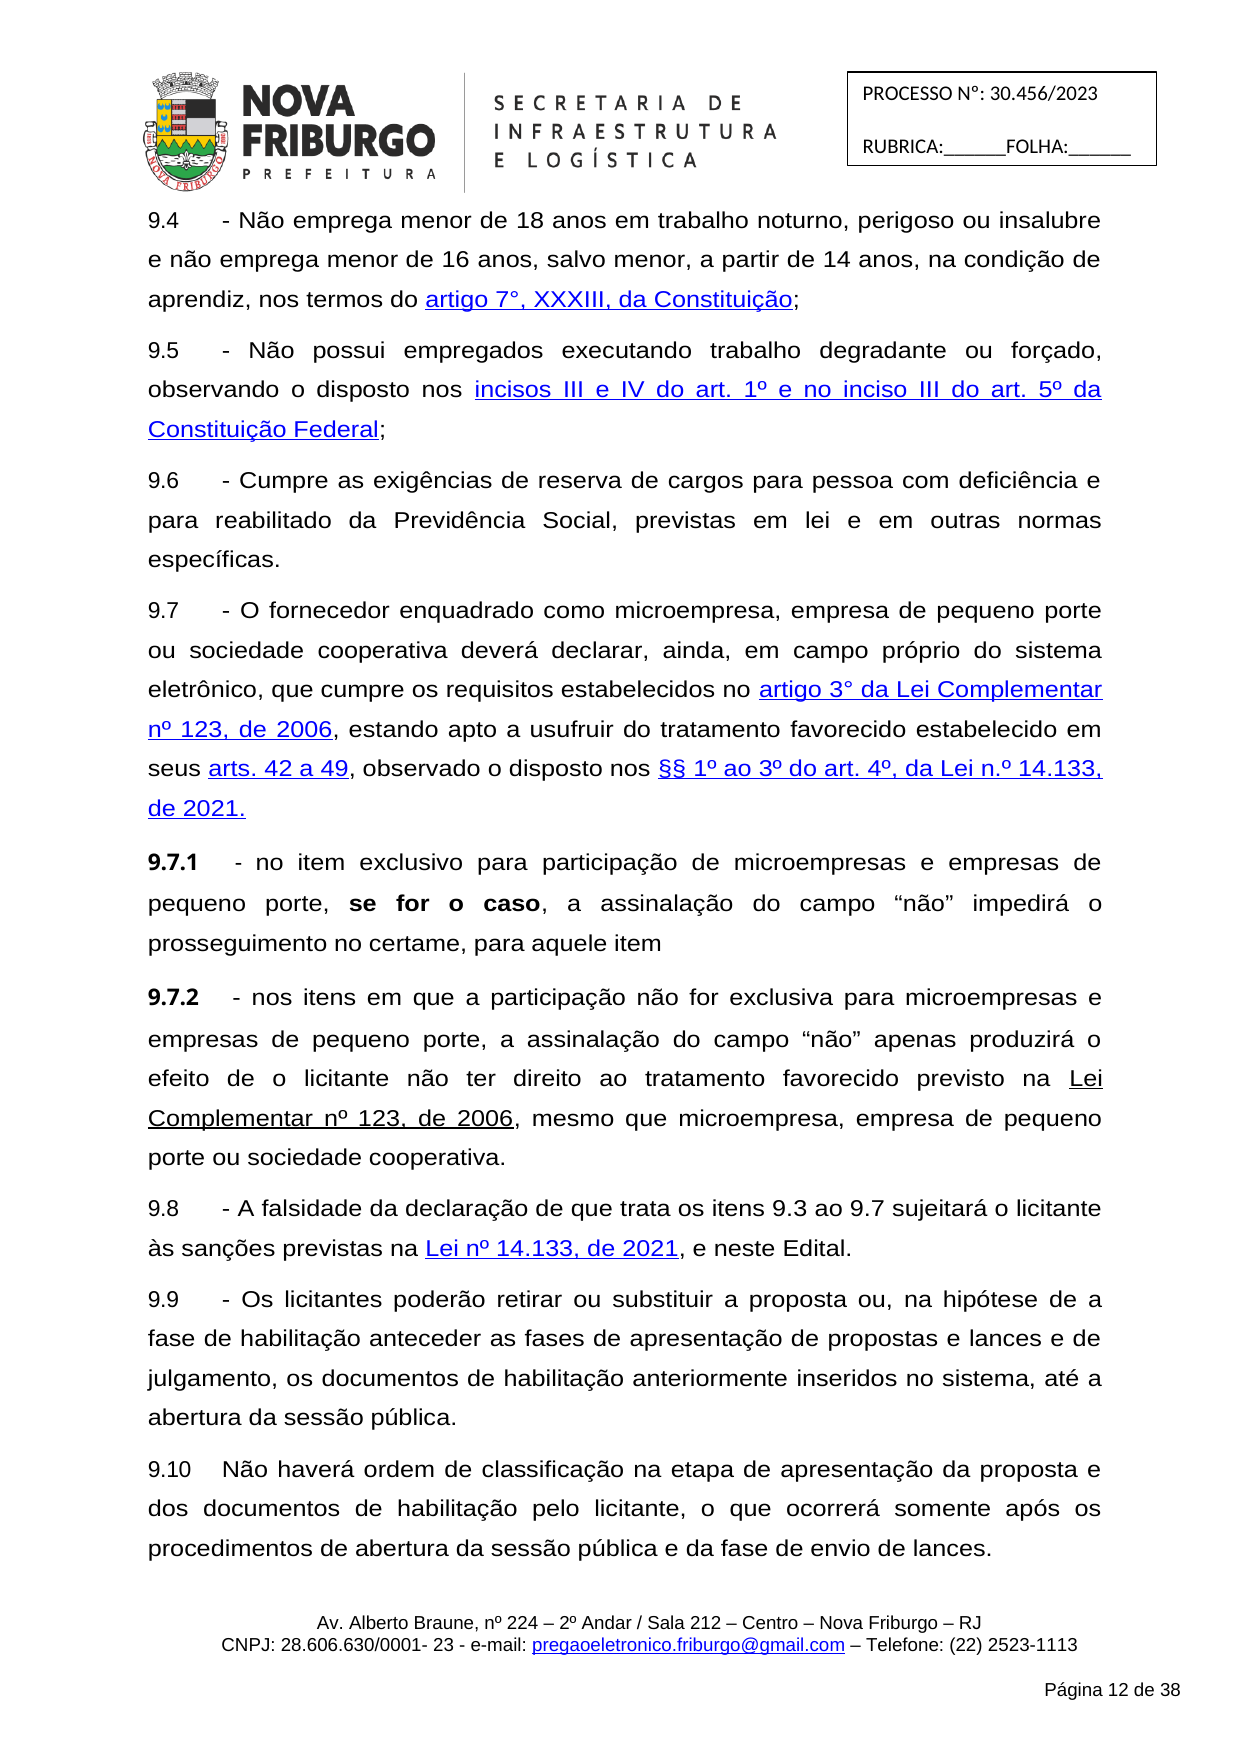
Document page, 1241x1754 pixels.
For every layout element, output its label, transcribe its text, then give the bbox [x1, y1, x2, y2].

list - Cumpre as exigências de reserva de cargos para pessoa com deficiência e para reabilitado da Previdência Social, previstas em lei e em outras normas específicas. [148, 467, 1103, 572]
picture [118, 44, 809, 204]
list - nos itens em que a participação não for exclusiva para microempresas e empresas de pequeno porte, a assinalação do campo “não” apenas produzirá o efeito de o licitante não ter direito ao tratamento favorecido previsto na Lei Complementar nº 123, de 2006, mesmo que microempresa, empresa de pequeno porte ou sociedade cooperativa. [148, 981, 1103, 1170]
list Não haverá ordem de classificação na etapa de apresentação da proposta e dos documentos de habilitação pelo licitante, o que ocorrerá somente após os procedimentos de abertura da sessão pública e da fase de envio de lances. [148, 1456, 1103, 1561]
list - Os licitantes poderão retirar ou substituir a proposta ou, na hipótese de a fase de habilitação anteceder as fases de apresentação de propostas e lances e de julgamento, os documentos de habilitação anteriormente inseridos no sistema, até a abertura da sessão pública. [148, 1286, 1103, 1431]
list - no item exclusivo para participação de microempresas e empresas de pequeno porte, se for o caso, a assinalação do campo “não” impedirá o prosseguimento no certame, para aquele item [148, 846, 1103, 956]
list - Não possui empregados executando trabalho degradante ou forçado, observando o disposto nos incisos III e IV do art. 1º e no inciso III do art. 5º da Constituição Federal; [148, 337, 1103, 442]
list - O fornecedor enquadrado como microempresa, empresa de pequeno porte ou sociedade cooperativa deverá declarar, ainda, em campo próprio do sistema eletrônico, que cumpre os requisitos estabelecidos no artigo 3° da Lei Complementar nº 123, de 2006, estando apto a usufruir do tratamento favorecido estabelecido em seus arts. 42 a 49, observado o disposto nos §§ 1º ao 3º do art. 4º, da Lei n.º 14.133, de 2021. [148, 597, 1103, 821]
list - Não emprega menor de 18 anos em trabalho noturno, perigoso ou insalubre e não emprega menor de 16 anos, salvo menor, a partir de 14 anos, na condição de aprendiz, nos termos do artigo 7°, XXXIII, da Constituição; [148, 207, 1103, 312]
list - A falsidade da declaração de que trata os itens 9.3 ao 9.7 sujeitará o licitante às sanções previstas na Lei nº 14.133, de 2021, e neste Edital. [148, 1195, 1103, 1261]
